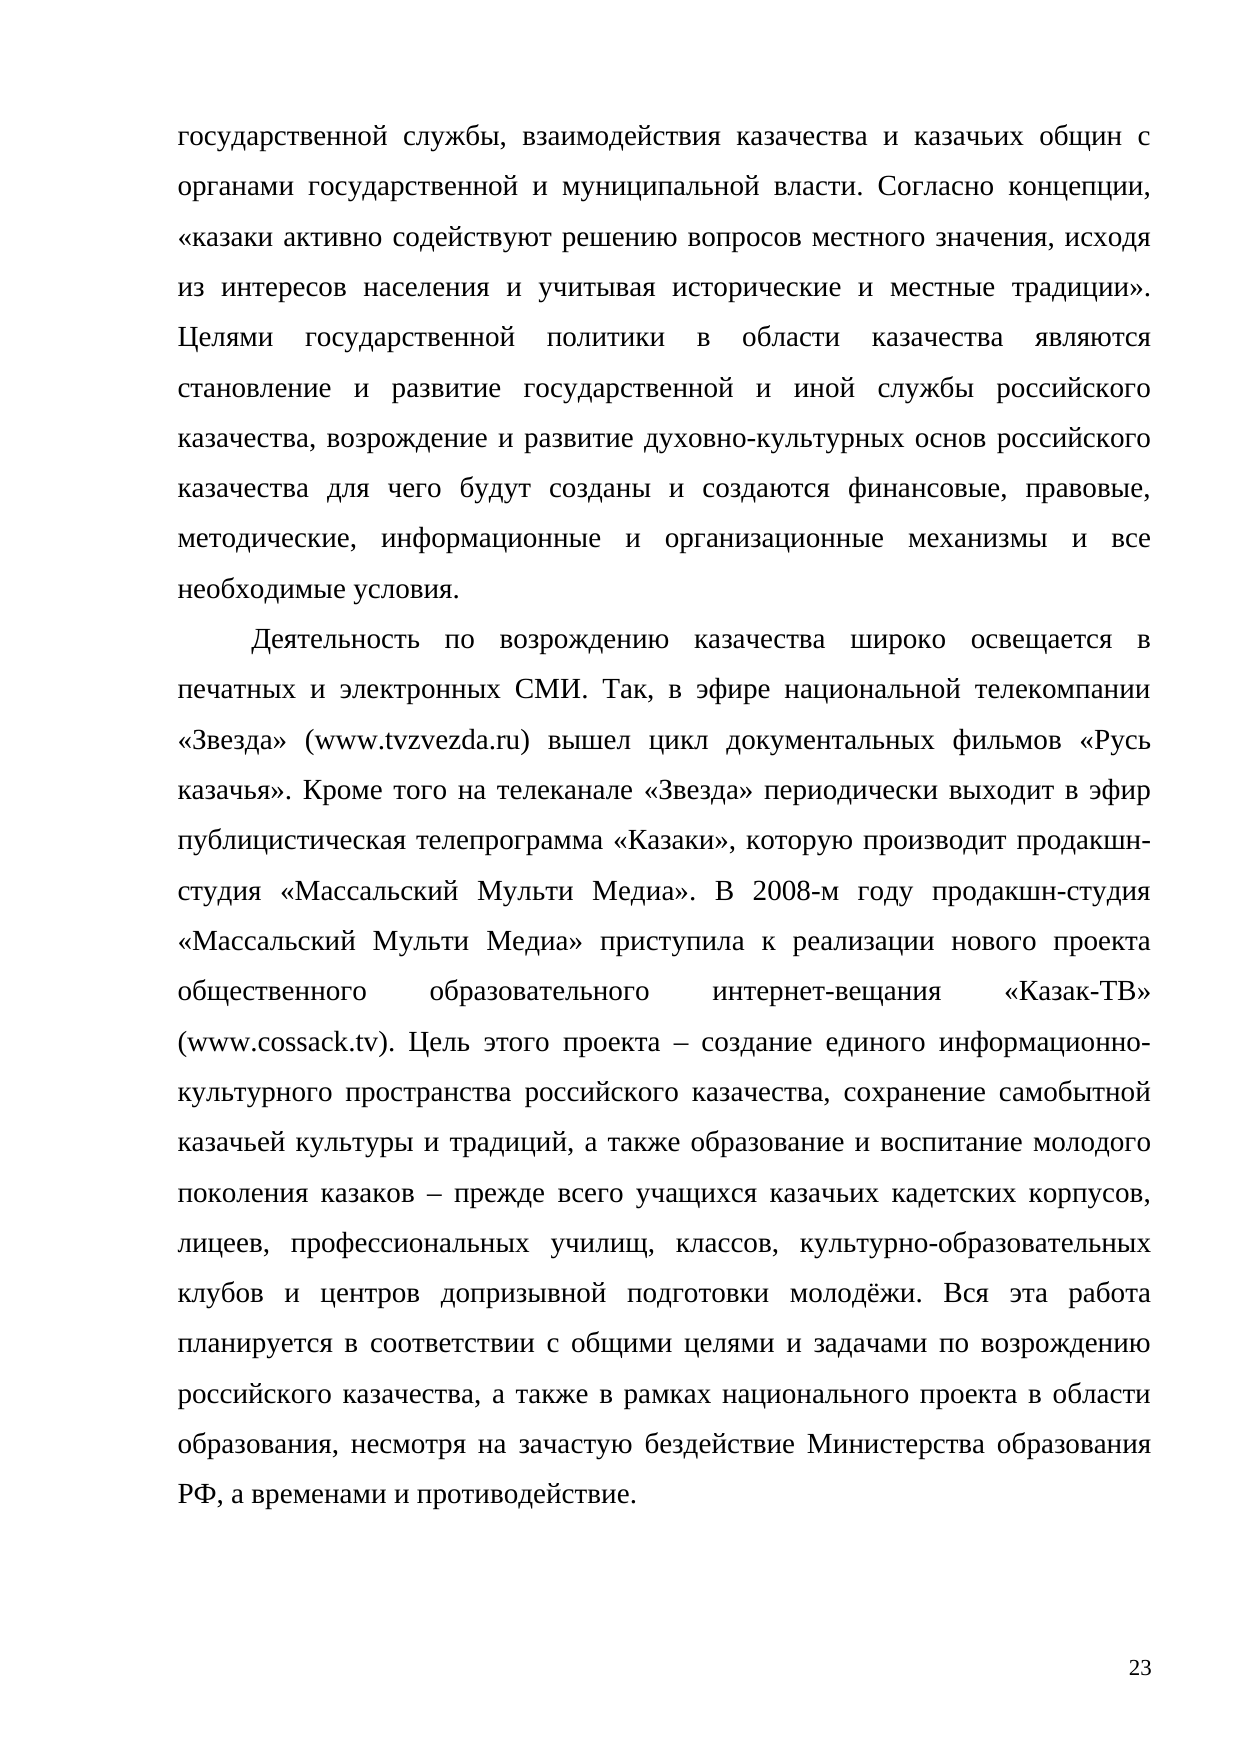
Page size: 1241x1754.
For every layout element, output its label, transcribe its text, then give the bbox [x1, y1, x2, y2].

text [177, 118, 1152, 604]
text Деятельность по возрождению казачества широко освещается в печатных и электронных СМИ. Так, в эфире национальной телекомпании «Звезда» (www.tvzvezda.ru) вышел цикл документальных фильмов «Русь казачья». Кроме того на телеканале «Звезда» периодически выходит в эфир публицистическая телепрограмма «Казаки», которую производит продакшн-студия «Массальский Мульти Медиа». В 2008-м году продакшн-студия «Массальский Мульти Медиа» приступила к реализации нового проекта общественного образовательного интернет-вещания «Казак-ТВ» (www.cossack.tv). Цель этого проекта – создание единого информационно-культурного пространства российского казачества, сохранение самобытной казачьей культуры и традиций, а также образование и воспитание молодого поколения казаков – прежде всего учащихся казачьих кадетских корпусов, лицеев, профессиональных училищ, классов, культурно-образовательных клубов и центров допризывной подготовки молодёжи. Вся эта работа планируется в соответствии с общими целями и задачами по возрождению российского казачества, а также в рамках национального проекта в области образования, несмотря на зачастую бездействие Министерства образования РФ, а временами и противодействие. [177, 621, 1152, 1510]
